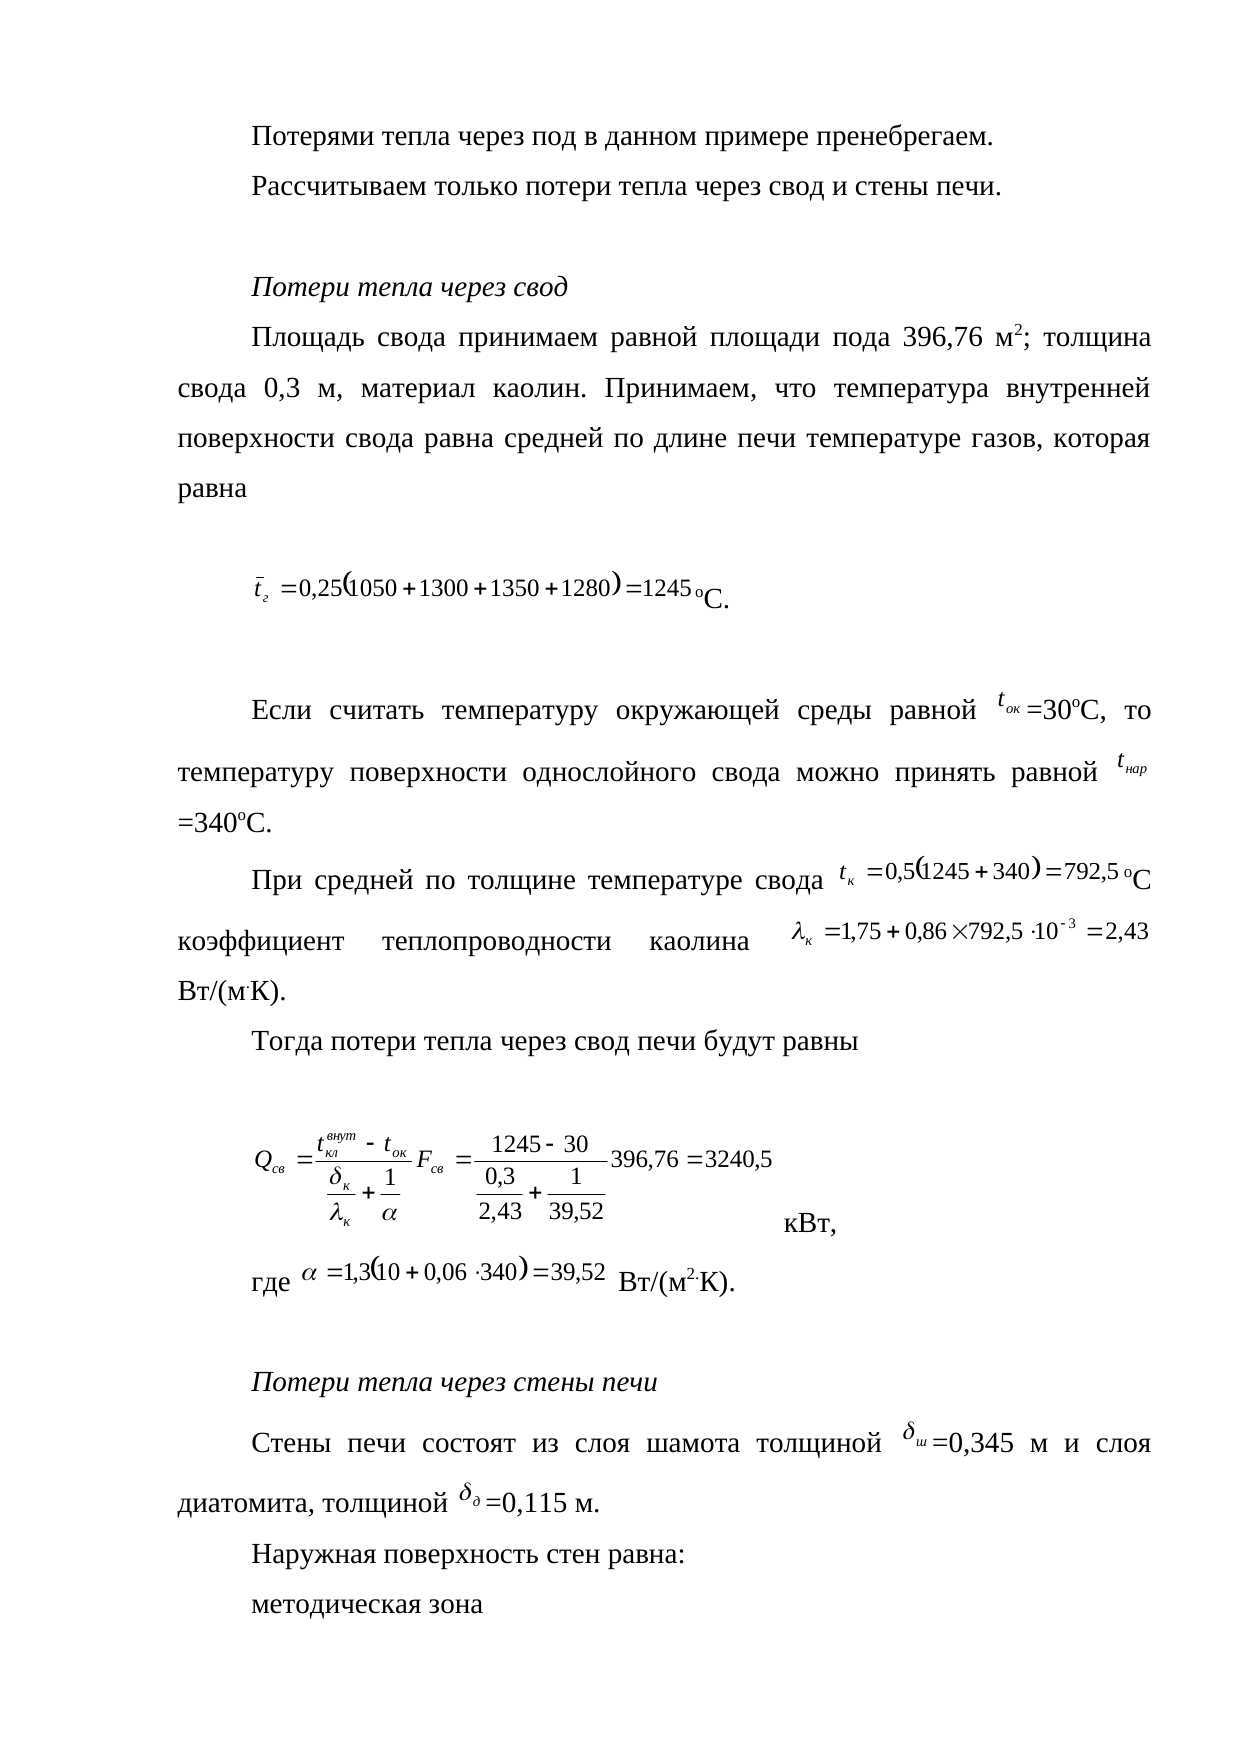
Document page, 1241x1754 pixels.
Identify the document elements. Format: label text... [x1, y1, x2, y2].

text методическая зона [177, 1586, 1152, 1620]
text Рассчитываем только потери тепла через свод и стены печи. [177, 168, 1152, 202]
text Наружная поверхность стен равна: [177, 1536, 1152, 1569]
text Тогда потери тепла через свод печи будут равны [177, 1023, 1152, 1057]
text Потерями тепла через под в данном примере пренебрегаем. [177, 118, 1152, 152]
text Потери тепла через свод [177, 269, 1152, 303]
text Потери тепла через стены печи [177, 1364, 1152, 1398]
text оС. [177, 571, 1152, 615]
text кВт, [177, 1124, 1152, 1238]
text Если считать температуру окружающей среды равной =30оС, то температуру поверхности однослойного свода можно принять равной =340оС. [177, 682, 1152, 838]
text Стены печи состоят из слоя шамота толщиной =0,345 м и слоя диатомита, толщиной =0,115 м. [177, 1415, 1152, 1519]
text где Вт/(м2.К). [177, 1255, 1152, 1297]
text При средней по толщине температуре свода оС коэффициент теплопроводности каолина Вт/(м.К). [177, 855, 1152, 1007]
text Площадь свода принимаем равной площади пода 396,76 м2; толщина свода 0,3 м, материал каолин. Принимаем, что температура внутренней поверхности свода равна средней по длине печи температуре газов, которая равна [177, 319, 1152, 504]
